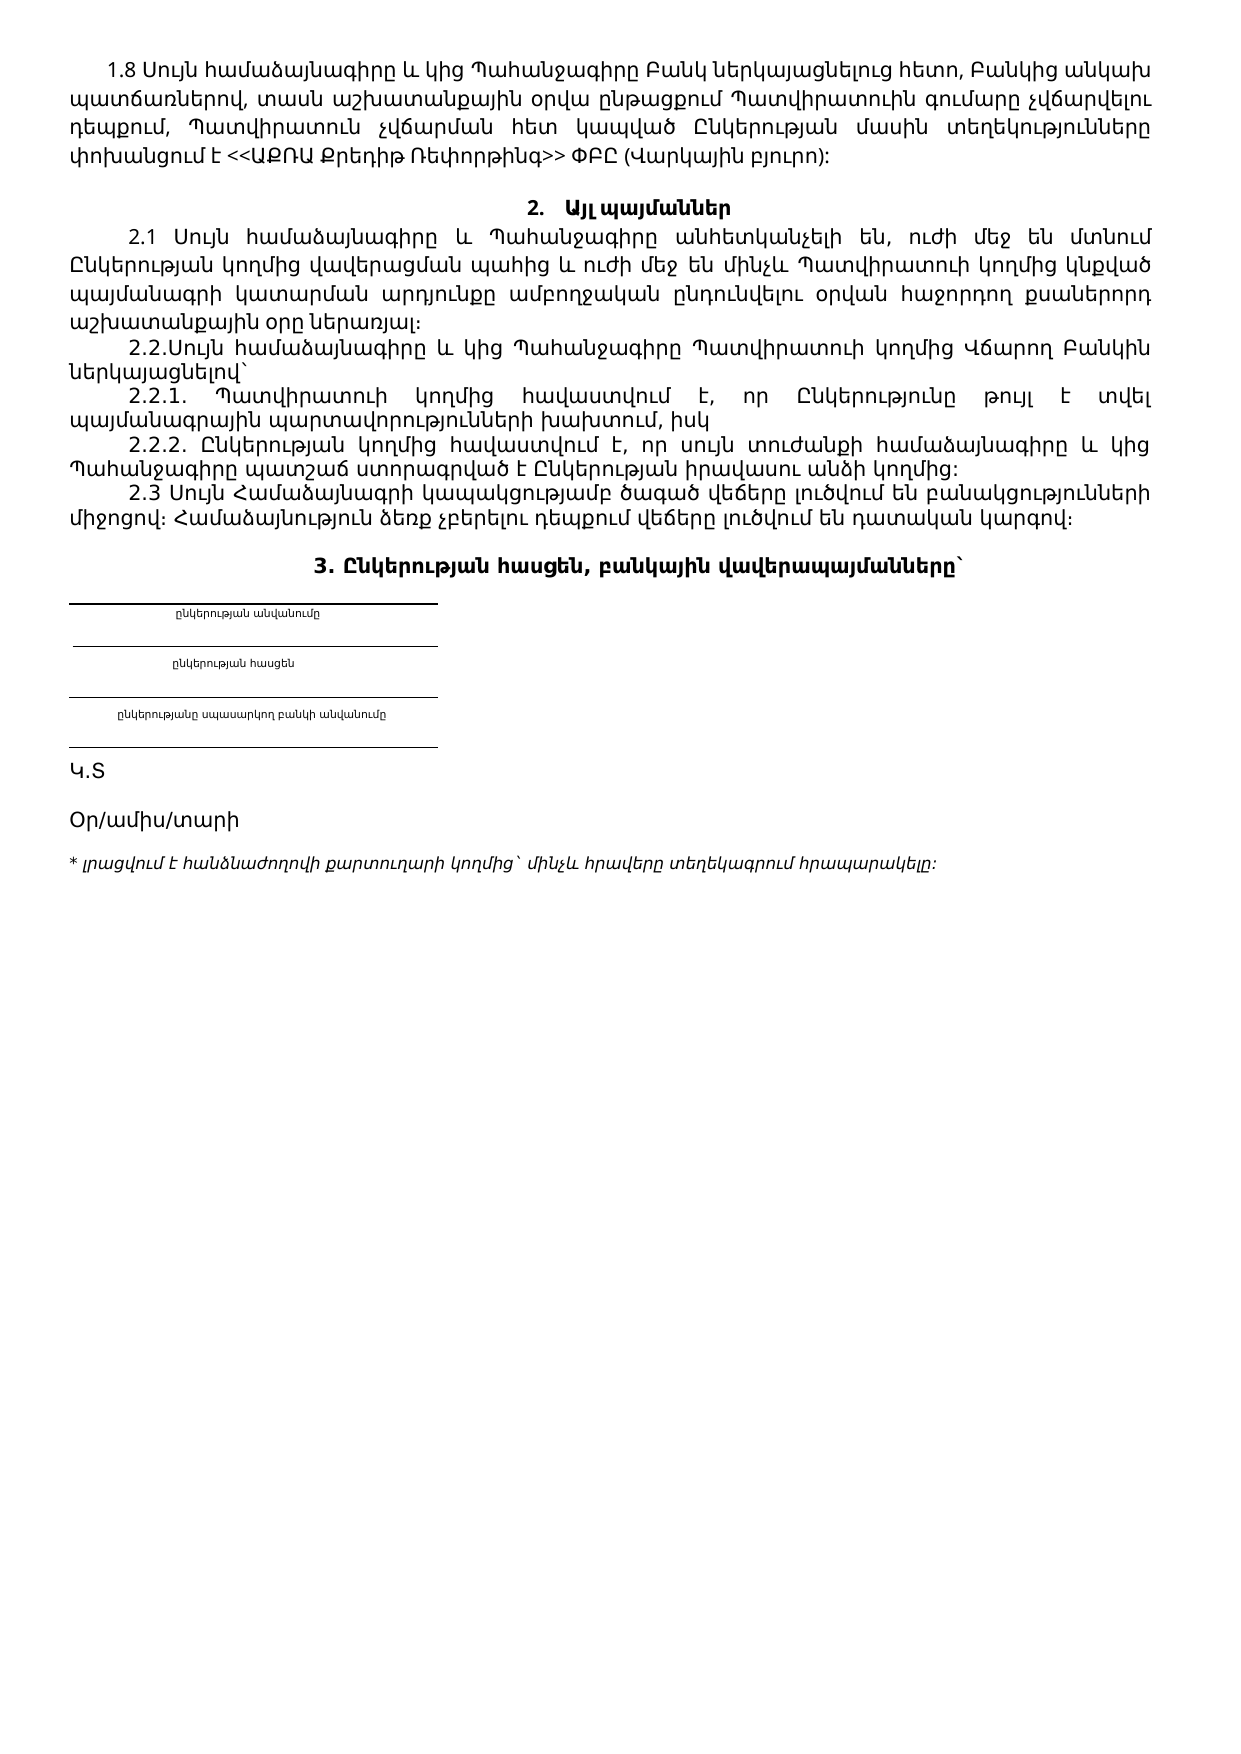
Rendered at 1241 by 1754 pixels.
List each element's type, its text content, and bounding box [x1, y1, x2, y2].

text ընկերության անվանումը [69, 607, 1152, 629]
text 2.2.1. Պատվիրատուի կողմից հավաստվում է, որ Ընկերությունը թույլ է տվել պայմանագրային պարտավորությունների խախտում, իսկ [69, 384, 1152, 433]
text 3. Ընկերության հասցեն, բանկային վավերապայմանները` [69, 554, 1152, 578]
text 2.2.2. Ընկերության կողմից հավաստվում է, որ սույն տուժանքի համաձայնագիրը և կից Պահանջագիրը պատշաճ ստորագրված է Ընկերության իրավասու անձի կողմից: [69, 433, 1152, 481]
list Այլ պայմաններ [107, 193, 1152, 222]
text ընկերությանը սպասարկող բանկի անվանումը [69, 708, 1152, 730]
text Օր/ամիս/տարի [69, 808, 1152, 832]
text Կ.Տ [69, 759, 1152, 783]
text * լրացվում է հանձնաժողովի քարտուղարի կողմից` մինչև հրավերը տեղեկագրում հրապարակելը: [69, 854, 1152, 873]
text 2.1 Սույն համաձայնագիրը և Պահանջագիրը անհետկանչելի են, ուժի մեջ են մտնում Ընկերության կողմից վավերացման պահից և ուժի մեջ են մինչև Պատվիրատուի կողմից կնքված պայմանագրի կատարման արդյունքը ամբողջական ընդունվելու օրվան հաջորդող քսաներորդ աշխատանքային օրը ներառյալ։ [69, 222, 1152, 336]
text 2.3 Սույն Համաձայնագրի կապակցությամբ ծագած վեճերը լուծվում են բանակցությունների միջոցով։ Համաձայնություն ձեռք չբերելու դեպքում վեճերը լուծվում են դատական կարգով։ [69, 481, 1152, 530]
text ընկերության հասցեն [69, 658, 1152, 680]
text 1.8 Սույն համաձայնագիրը և կից Պահանջագիրը Բանկ ներկայացնելուց հետո, Բանկից անկախ պատճառներով, տասն աշխատանքային օրվա ընթացքում Պատվիրատուին գումարը չվճարվելու դեպքում, Պատվիրատուն չվճարման հետ կապված Ընկերության մասին տեղեկությունները փոխանցում է <<ԱՔՌԱ Քրեդիթ Ռեփորթինգ>> ՓԲԸ (Վարկային բյուրո): [69, 56, 1152, 169]
text 2.2.Սույն համաձայնագիրը և կից Պահանջագիրը Պատվիրատուի կողմից Վճարող Բանկին ներկայացնելով` [69, 336, 1152, 384]
